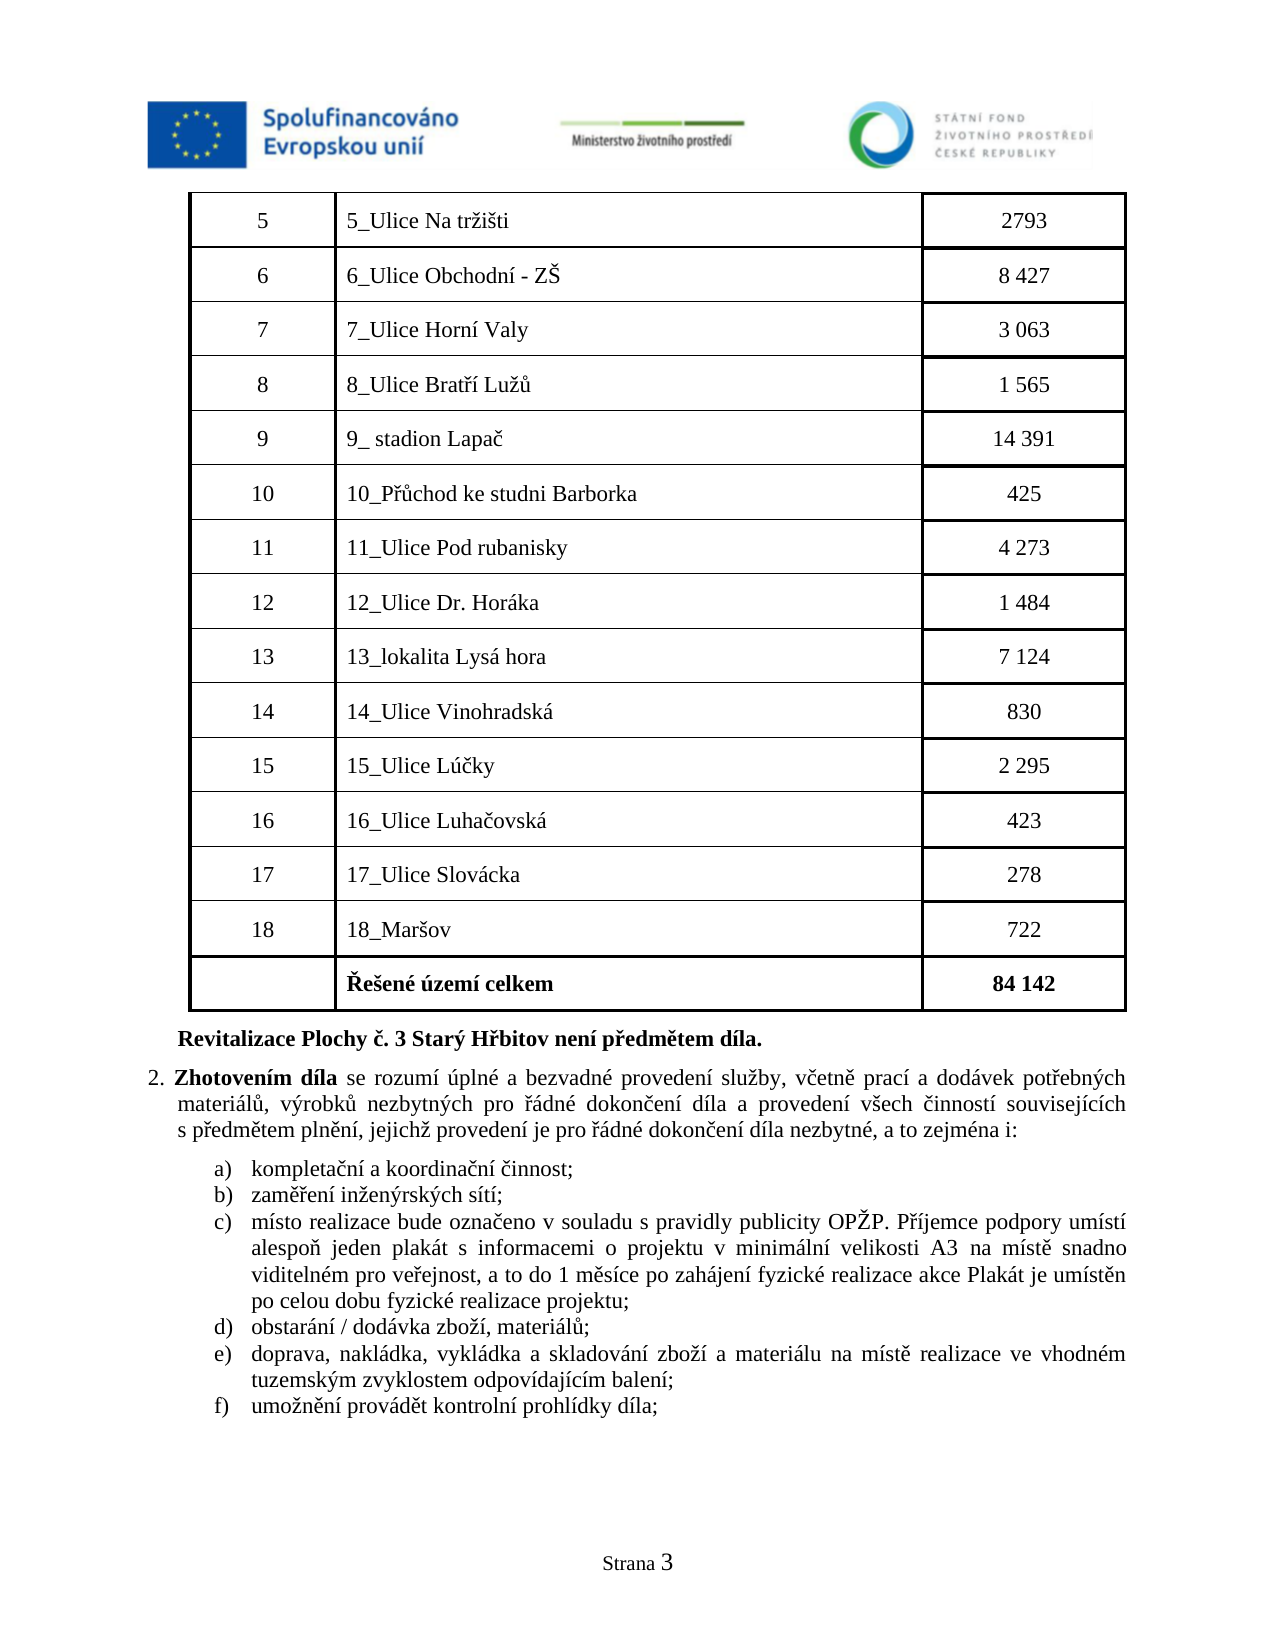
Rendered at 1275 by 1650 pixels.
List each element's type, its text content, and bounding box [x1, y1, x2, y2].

table_cell 15 [192, 738, 334, 791]
list místo realizace bude označeno v souladu s pravidly publicity OPŽP. Příjemce podpory umístí alespoň jeden plakát s informacemi o projektu v minimální velikosti A3 na místě snadno viditelném pro veřejnost, a to do 1 měsíce po zahájení fyzické realizace akce Plakát je umístěn po celou dobu fyzické realizace projektu; [214, 1208, 1127, 1313]
table_cell 7 124 [924, 631, 1124, 682]
table_cell 5_Ulice Na tržišti [337, 193, 921, 246]
table_cell 11_Ulice Pod rubanisky [337, 520, 921, 573]
table_cell 13_lokalita Lysá hora [337, 629, 921, 682]
table_cell 10_Přůchod ke studni Barborka [337, 465, 921, 519]
table_cell 14_Ulice Vinohradská [337, 683, 921, 737]
table_cell 16_Ulice Luhačovská [337, 792, 921, 846]
table_cell 14 391 [924, 413, 1124, 464]
table_cell 13 [192, 629, 334, 682]
table_cell 423 [924, 794, 1124, 846]
table_cell 84 142 [924, 958, 1124, 1009]
table_cell 7_Ulice Horní Valy [337, 302, 921, 355]
table_cell 3 063 [924, 304, 1124, 355]
table_cell 1 565 [924, 359, 1124, 410]
text Revitalizace Plochy č. 3 Starý Hřbitov není předmětem díla. [177, 1025, 1127, 1051]
table_cell 7 [192, 302, 334, 355]
list obstarání / dodávka zboží, materiálů; [214, 1313, 1127, 1340]
table_cell 18 [192, 901, 334, 955]
table_cell 9 [192, 411, 334, 464]
table_cell 12 [192, 574, 334, 628]
list doprava, nakládka, vykládka a skladování zboží a materiálu na místě realizace ve vhodném tuzemským zvyklostem odpovídajícím balení; [214, 1340, 1127, 1392]
table_cell [192, 958, 334, 1009]
table_cell 8 427 [924, 250, 1124, 301]
table_cell 2 295 [924, 740, 1124, 791]
table_cell 8 [192, 356, 334, 410]
table_cell 5 [192, 193, 334, 246]
table_cell 12_Ulice Dr. Horáka [337, 574, 921, 628]
table_cell 6 [192, 248, 334, 301]
table_cell 8_Ulice Bratří Lužů [337, 356, 921, 410]
list umožnění provádět kontrolní prohlídky díla; [214, 1392, 1127, 1419]
table_cell 11 [192, 520, 334, 573]
list zaměření inženýrských sítí; [214, 1182, 1127, 1208]
table_cell 16 [192, 792, 334, 846]
table_cell 830 [924, 685, 1124, 737]
table_cell 17_Ulice Slovácka [337, 847, 921, 900]
table_cell 9_ stadion Lapač [337, 411, 921, 464]
table_cell 15_Ulice Lúčky [337, 738, 921, 791]
table_cell Řešené území celkem [337, 958, 921, 1009]
picture [147, 101, 1093, 170]
table_cell 722 [924, 903, 1124, 955]
table_cell 425 [924, 468, 1124, 519]
table_cell 6_Ulice Obchodní - ZŠ [337, 248, 921, 301]
table_cell 278 [924, 849, 1124, 900]
table_cell 1 484 [924, 576, 1124, 628]
table_cell 14 [192, 683, 334, 737]
list kompletační a koordinační činnost; [214, 1155, 1127, 1182]
table_cell 2793 [924, 195, 1124, 246]
table_cell 4 273 [924, 522, 1124, 573]
list 2. Zhotovením díla se rozumí úplné a bezvadné provedení služby, včetně prací a dodávek potřebných materiálů, výrobků nezbytných pro řádné dokončení díla a provedení všech činností souvisejících s předmětem plnění, jejichž provedení je pro řádné dokončení díla nezbytné, a to zejména i: [148, 1064, 1127, 1143]
table_cell 10 [192, 465, 334, 519]
table_cell 17 [192, 847, 334, 900]
table_cell 18_Maršov [337, 901, 921, 955]
